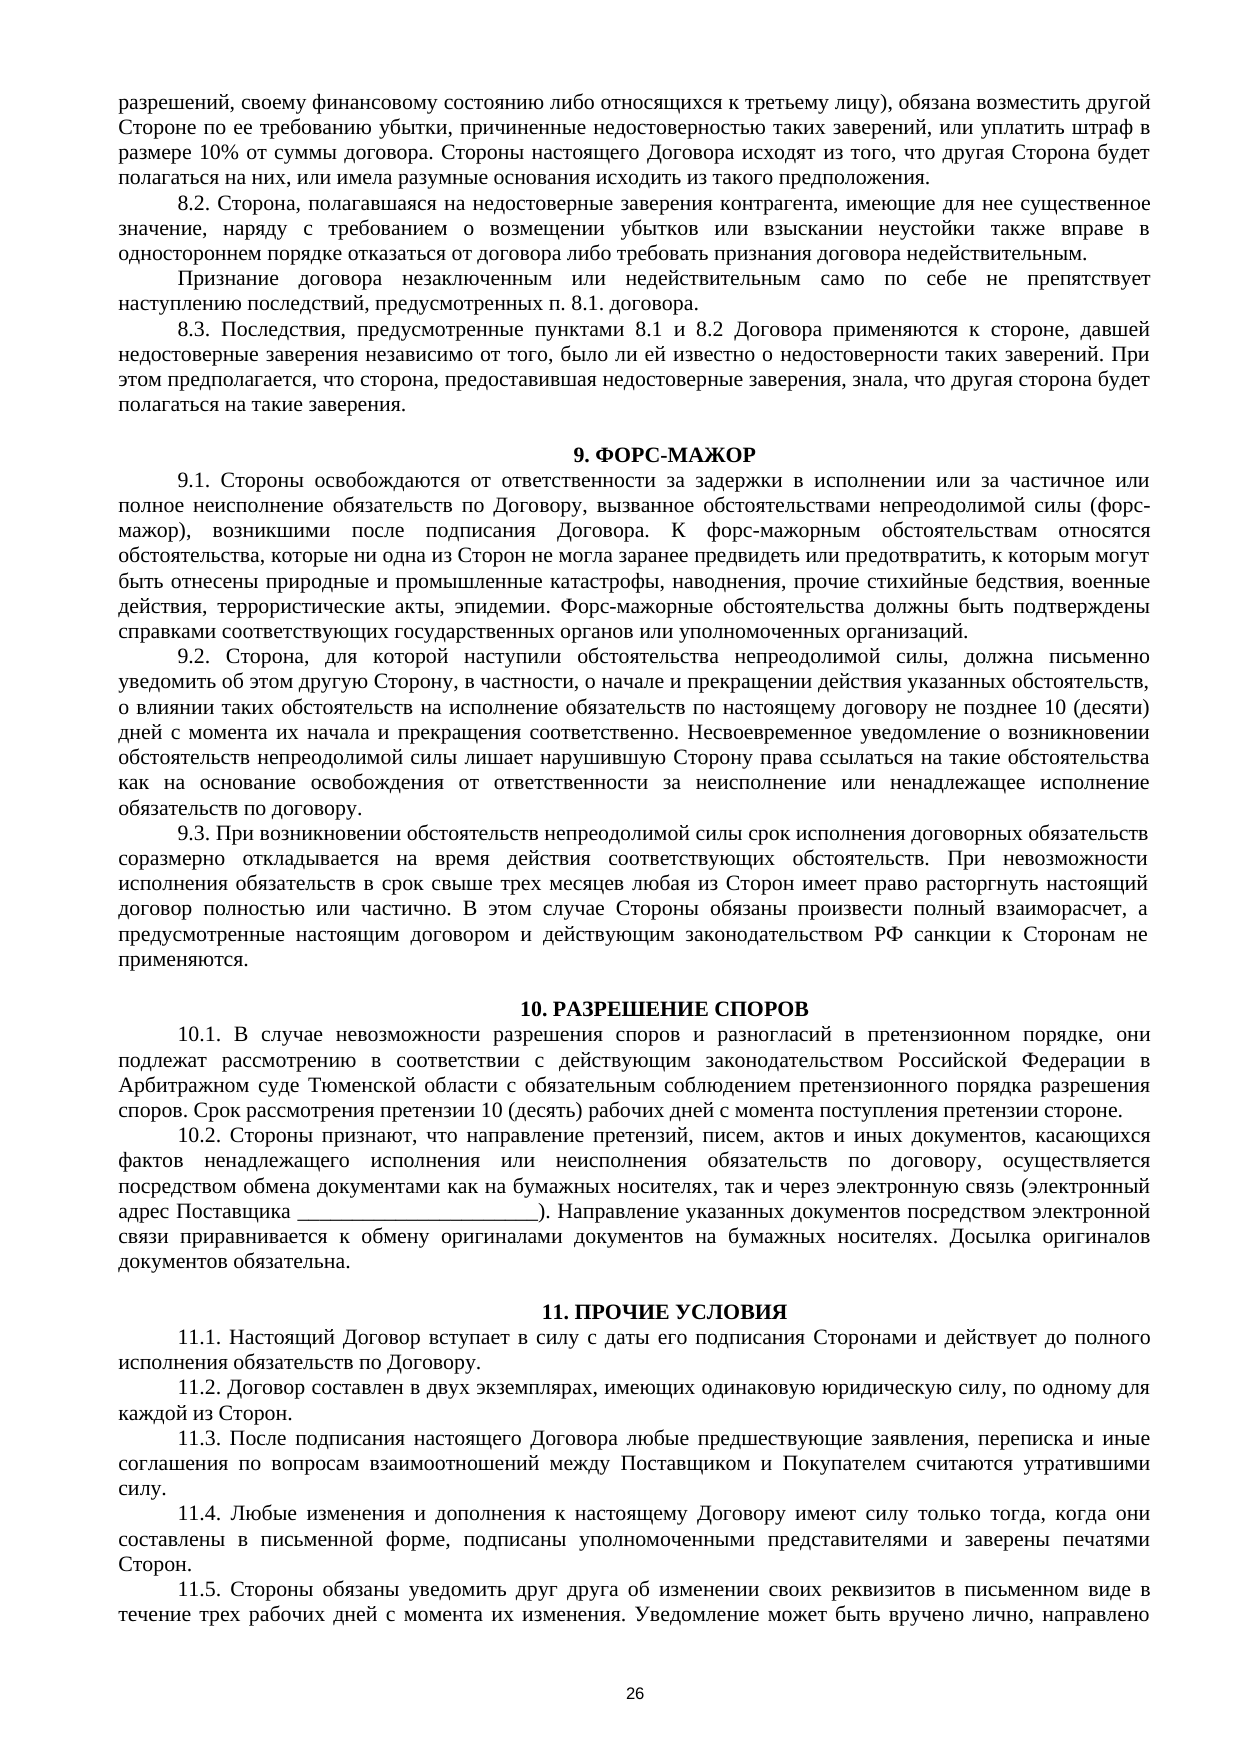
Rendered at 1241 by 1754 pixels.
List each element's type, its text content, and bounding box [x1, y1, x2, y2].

text 10.1. В случае невозможности разрешения споров и разногласий в претензионном порядке, они подлежат рассмотрению в соответствии с действующим законодательством Российской Федерации в Арбитражном суде Тюменской области с обязательным соблюдением претензионного порядка разрешения споров. Срок рассмотрения претензии 10 (десять) рабочих дней с момента поступления претензии стороне. [118, 1021, 1152, 1122]
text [118, 1576, 1152, 1626]
text 8.2. Сторона, полагавшаяся на недостоверные заверения контрагента, имеющие для нее существенное значение, наряду с требованием о возмещении убытков или взыскании неустойки также вправе в одностороннем порядке отказаться от договора либо требовать признания договора недействительным. [118, 189, 1152, 265]
text Признание договора незаключенным или недействительным само по себе не препятствует наступлению последствий, предусмотренных п. 8.1. договора. [118, 265, 1152, 316]
text 8.3. Последствия, предусмотренные пунктами 8.1 и 8.2 Договора применяются к стороне, давшей недостоверные заверения независимо от того, было ли ей известно о недостоверности таких заверений. При этом предполагается, что сторона, предоставившая недостоверные заверения, знала, что другая сторона будет полагаться на такие заверения. [118, 316, 1152, 416]
text 10.2. Стороны признают, что направление претензий, писем, актов и иных документов, касающихся фактов ненадлежащего исполнения или неисполнения обязательств по договору, осуществляется посредством обмена документами как на бумажных носителях, так и через электронную связь (электронный адрес Поставщика ______________________). Направление указанных документов посредством электронной связи приравнивается к обмену оригиналами документов на бумажных носителях. Досылка оригиналов документов обязательна. [118, 1122, 1152, 1273]
text 9.3. При возникновении обстоятельств непреодолимой силы срок исполнения договорных обязательств соразмерно откладывается на время действия соответствующих обстоятельств. При невозможности исполнения обязательств в срок свыше трех месяцев любая из Сторон имеет право расторгнуть настоящий договор полностью или частично. В этом случае Стороны обязаны произвести полный взаиморасчет, а предусмотренные настоящим договором и действующим законодательством РФ санкции к Сторонам не применяются. [118, 820, 1149, 971]
text 9.1. Стороны освобождаются от ответственности за задержки в исполнении или за частичное или полное неисполнение обязательств по Договору, вызванное обстоятельствами непреодолимой силы (форс-мажор), возникшими после подписания Договора. К форс-мажорным обстоятельствам относятся обстоятельства, которые ни одна из Сторон не могла заранее предвидеть или предотвратить, к которым могут быть отнесены природные и промышленные катастрофы, наводнения, прочие стихийные бедствия, военные действия, террористические акты, эпидемии. Форс-мажорные обстоятельства должны быть подтверждены справками соответствующих государственных органов или уполномоченных организаций. [118, 467, 1152, 643]
text 11. ПРОЧИЕ УСЛОВИЯ [118, 1299, 1152, 1324]
text 11.2. Договор составлен в двух экземплярах, имеющих одинаковую юридическую силу, по одному для каждой из Сторон. [118, 1374, 1152, 1425]
text 10. РАЗРЕШЕНИЕ СПОРОВ [118, 996, 1152, 1021]
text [118, 89, 1152, 189]
text 11.4. Любые изменения и дополнения к настоящему Договору имеют силу только тогда, когда они составлены в письменной форме, подписаны уполномоченными представителями и заверены печатями Сторон. [118, 1500, 1152, 1576]
text 9.2. Сторона, для которой наступили обстоятельства непреодолимой силы, должна письменно уведомить об этом другую Сторону, в частности, о начале и прекращении действия указанных обстоятельств, о влиянии таких обстоятельств на исполнение обязательств по настоящему договору не позднее 10 (десяти) дней с момента их начала и прекращения соответственно. Несвоевременное уведомление о возникновении обстоятельств непреодолимой силы лишает нарушившую Сторону права ссылаться на такие обстоятельства как на основание освобождения от ответственности за неисполнение или ненадлежащее исполнение обязательств по договору. [118, 643, 1151, 820]
text 9. ФОРС-МАЖОР [118, 442, 1152, 467]
text 11.3. После подписания настоящего Договора любые предшествующие заявления, переписка и иные соглашения по вопросам взаимоотношений между Поставщиком и Покупателем считаются утратившими силу. [118, 1425, 1152, 1500]
text 11.1. Настоящий Договор вступает в силу с даты его подписания Сторонами и действует до полного исполнения обязательств по Договору. [118, 1324, 1152, 1374]
